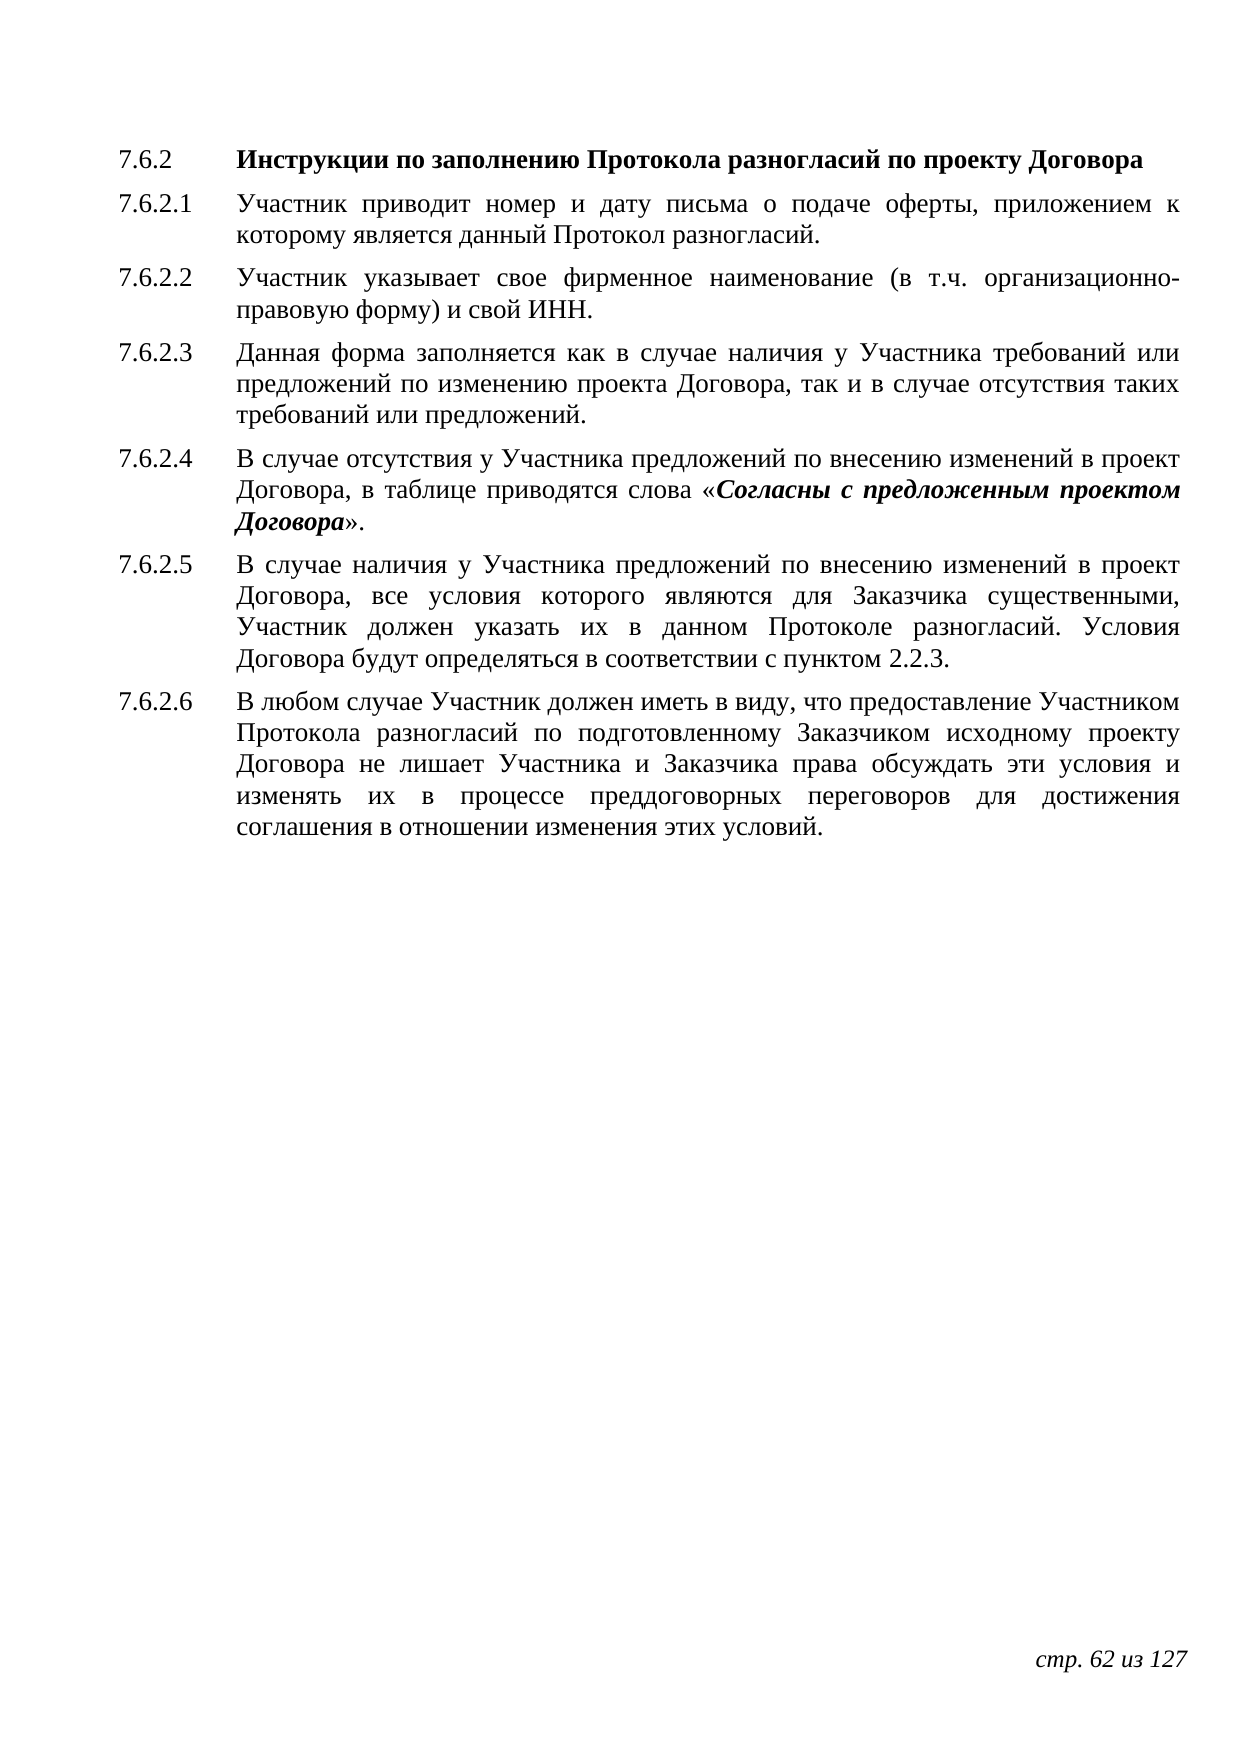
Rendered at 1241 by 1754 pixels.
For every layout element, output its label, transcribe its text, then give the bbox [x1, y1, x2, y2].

text В любом случае Участник должен иметь в виду, что предоставление Участником Протокола разногласий по подготовленному Заказчиком исходному проекту Договора не лишает Участника и Заказчика права обсуждать эти условия и изменять их в процессе преддоговорных переговоров для достижения соглашения в отношении изменения этих условий. [118, 685, 1181, 841]
text Данная форма заполняется как в случае наличия у Участника требований или предложений по изменению проекта Договора, так и в случае отсутствия таких требований или предложений. [118, 336, 1181, 430]
text В случае отсутствия у Участника предложений по внесению изменений в проект Договора, в таблице приводятся слова «Согласны с предложенным проектом Договора». [118, 442, 1181, 536]
text Инструкции по заполнению Протокола разногласий по проекту Договора [118, 143, 1181, 174]
text Участник приводит номер и дату письма о подаче оферты, приложением к которому является данный Протокол разногласий. [118, 187, 1181, 249]
text В случае наличия у Участника предложений по внесению изменений в проект Договора, все условия которого являются для Заказчика существенными, Участник должен указать их в данном Протоколе разногласий. Условия Договора будут определяться в соответствии с пунктом 2.2.3. [118, 548, 1181, 673]
text Участник указывает свое фирменное наименование (в т.ч. организационно-правовую форму) и свой ИНН. [118, 262, 1181, 324]
